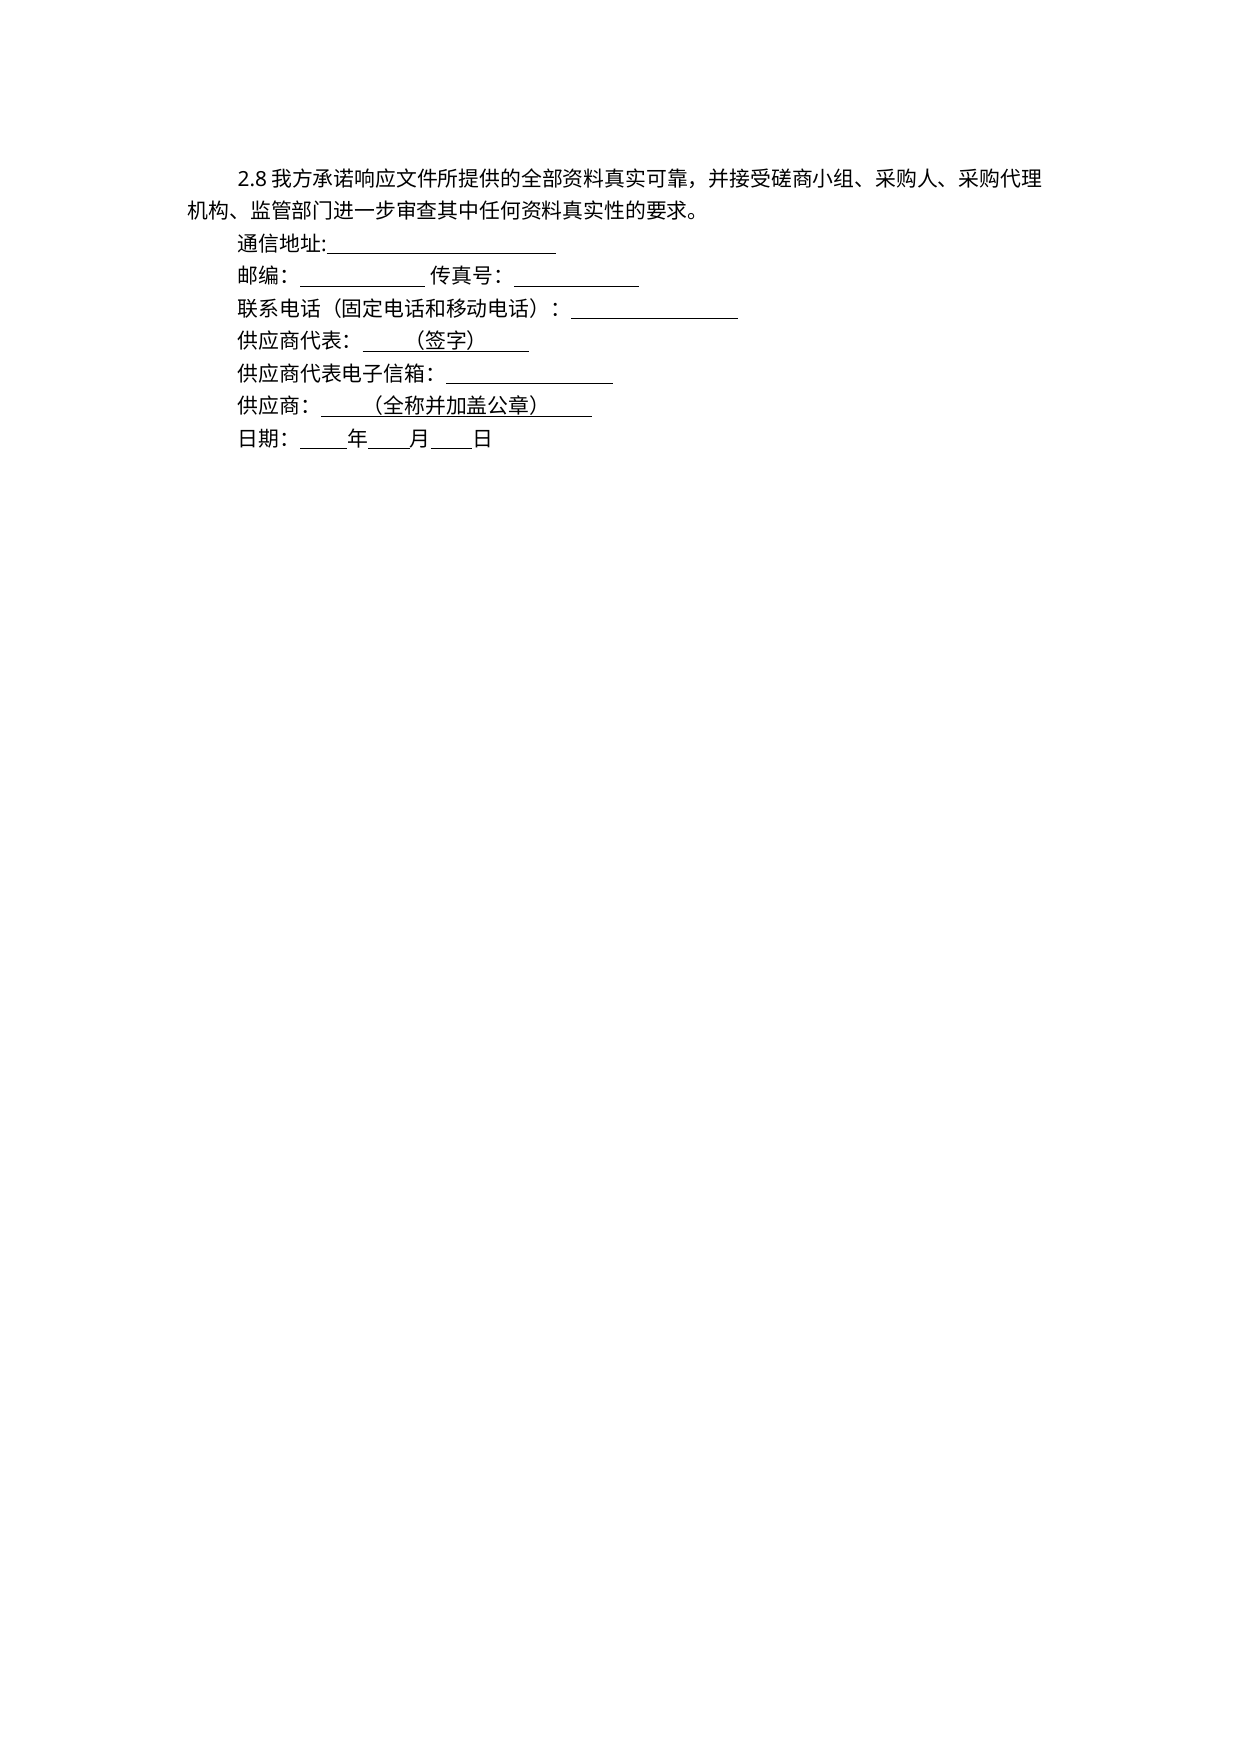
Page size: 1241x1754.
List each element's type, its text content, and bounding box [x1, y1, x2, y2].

text 供应商代表： （签字） [187, 324, 1053, 357]
text 邮编： 传真号： [187, 259, 1053, 292]
text 供应商： （全称并加盖公章） [187, 389, 1053, 422]
text 日期： 年 月 日 [187, 422, 1053, 454]
text 2.8我方承诺响应文件所提供的全部资料真实可靠，并接受磋商小组、采购人、采购代理机构、监管部门进一步审查其中任何资料真实性的要求。 [187, 162, 1053, 227]
text 供应商代表电子信箱： [187, 357, 1053, 389]
text 联系电话（固定电话和移动电话）： [187, 292, 1053, 324]
text 通信地址: [187, 227, 1053, 259]
